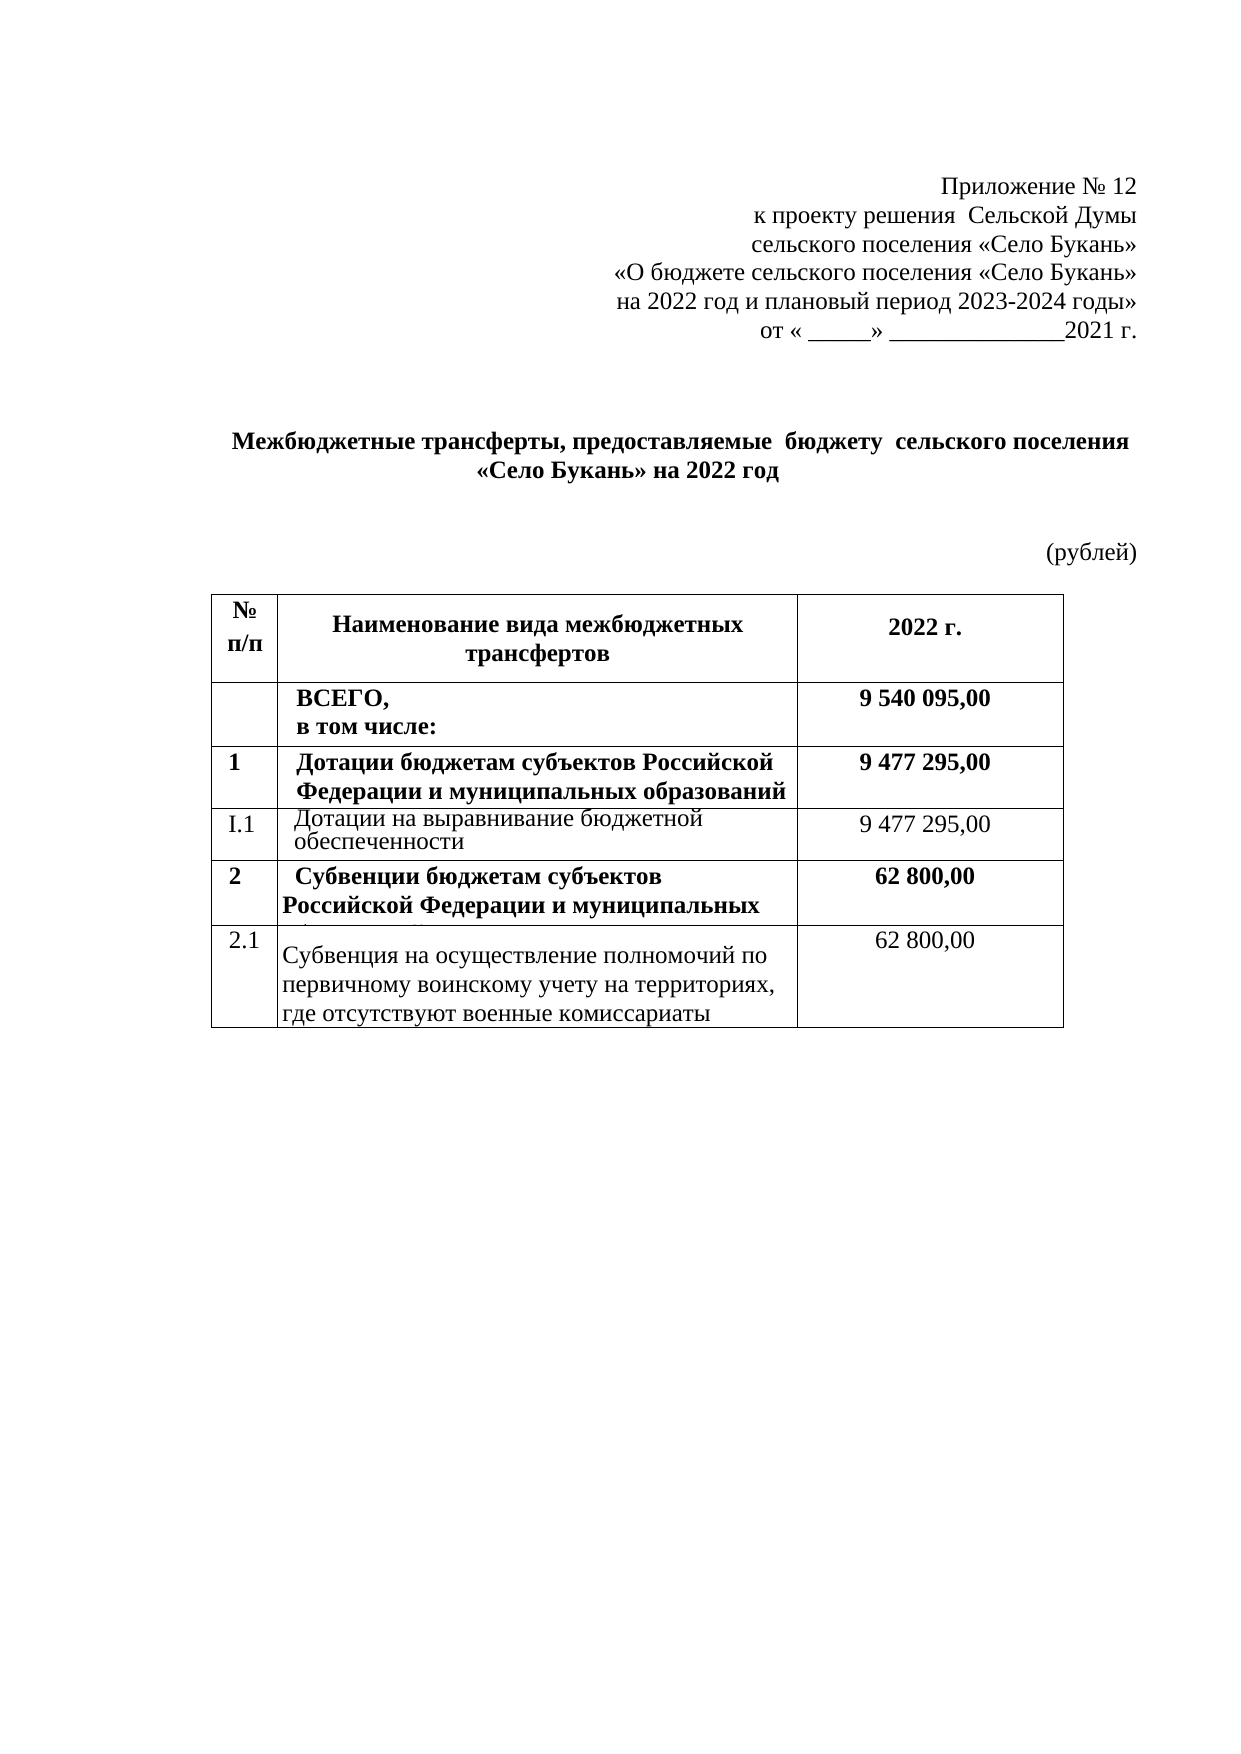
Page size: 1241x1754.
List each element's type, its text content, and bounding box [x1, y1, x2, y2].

text от « _____» ______________2021 г. [118, 315, 1137, 344]
text сельского поселения «Село Букань» «О бюджете сельского поселения «Село Букань» [118, 229, 1137, 286]
table_cell 2 [212, 861, 277, 924]
table_cell ВСЕГО, в том числе: [278, 683, 797, 746]
table_cell Дотации бюджетам субъектов Российской Федерации и муниципальных образований [278, 747, 797, 808]
table_header Наименование вида межбюджетных трансфертов [278, 595, 797, 682]
table_cell 9 477 295,00 [798, 747, 1063, 808]
table_cell Субвенция на осуществление полномочий по первичному воинскому учету на территориях, где отсутствуют военные комиссариаты [278, 926, 797, 1027]
table_header № п/п [212, 595, 277, 682]
table_cell Субвенции бюджетам субъектов Российской Федерации и муниципальных образований, в т.ч. [278, 861, 797, 924]
table_cell 62 800,00 [798, 861, 1063, 924]
text Межбюджетные трансферты, предоставляемые бюджету сельского поселения «Село Букань» на 2022 год [118, 426, 1137, 484]
table_cell 9 477 295,00 [798, 809, 1063, 860]
table_cell 62 800,00 [798, 926, 1063, 1027]
table_header 2022 г. [798, 595, 1063, 682]
table_cell Дотации на выравнивание бюджетной обеспеченности [278, 809, 797, 860]
table_cell [212, 683, 277, 746]
table_cell 9 540 095,00 [798, 683, 1063, 746]
text на 2022 год и плановый период 2023-2024 годы» [118, 286, 1137, 315]
table_cell 2.1 [212, 926, 277, 1027]
text (рублей) [118, 537, 1137, 565]
table_cell I.1 [212, 809, 277, 860]
table_cell 1 [212, 747, 277, 808]
text Приложение № 12 к проекту решения Сельской Думы [118, 171, 1137, 229]
